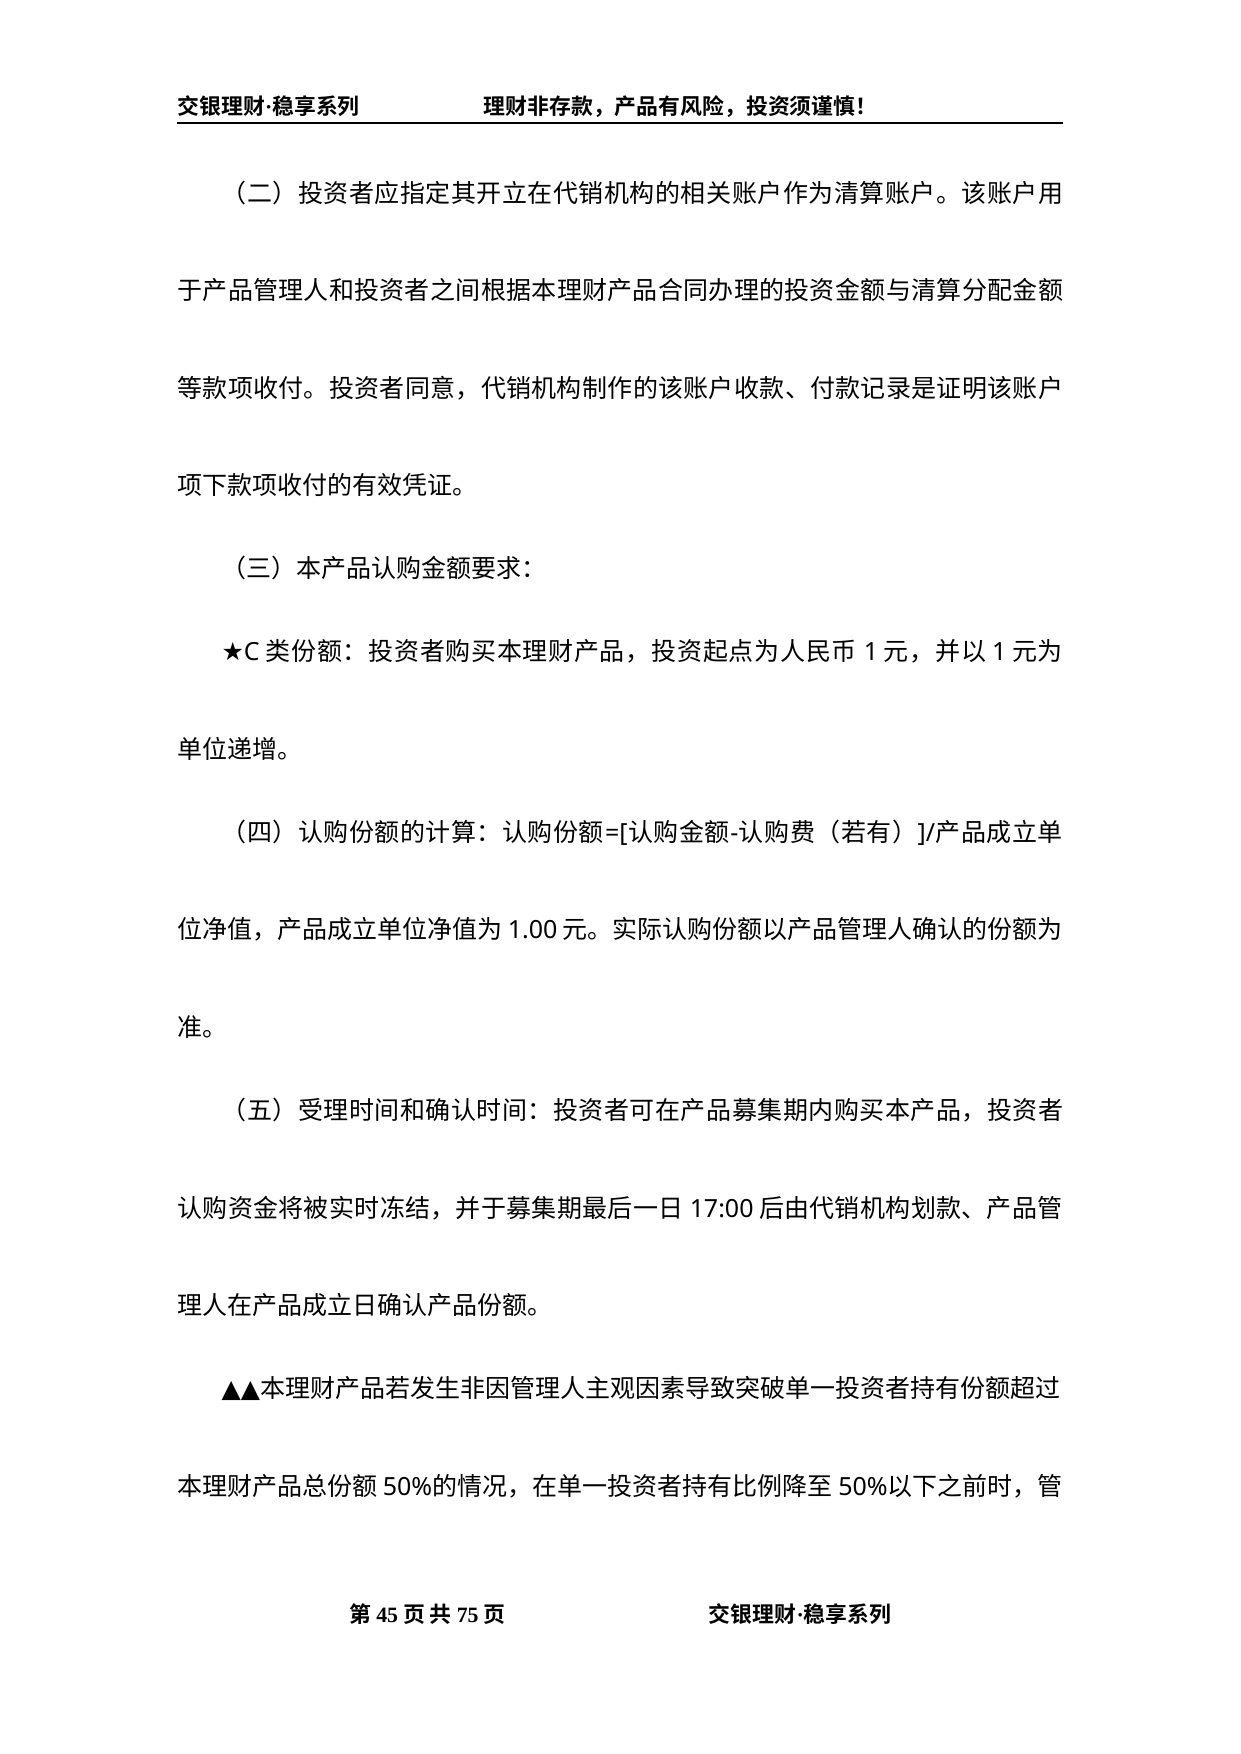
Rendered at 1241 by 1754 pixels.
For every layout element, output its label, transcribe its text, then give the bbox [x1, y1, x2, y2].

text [177, 1354, 1063, 1517]
text （三）本产品认购金额要求： [177, 534, 1063, 599]
text ★C类份额：投资者购买本理财产品，投资起点为人民币1元，并以1元为单位递增。 [177, 617, 1063, 780]
text （五）受理时间和确认时间：投资者可在产品募集期内购买本产品，投资者认购资金将被实时冻结，并于募集期最后一日17:00后由代销机构划款、产品管理人在产品成立日确认产品份额。 [177, 1076, 1063, 1336]
text （四）认购份额的计算：认购份额=[认购金额-认购费（若有）]/产品成立单位净值，产品成立单位净值为1.00元。实际认购份额以产品管理人确认的份额为准。 [177, 798, 1063, 1058]
text （二）投资者应指定其开立在代销机构的相关账户作为清算账户。该账户用于产品管理人和投资者之间根据本理财产品合同办理的投资金额与清算分配金额等款项收付。投资者同意，代销机构制作的该账户收款、付款记录是证明该账户项下款项收付的有效凭证。 [177, 159, 1063, 516]
